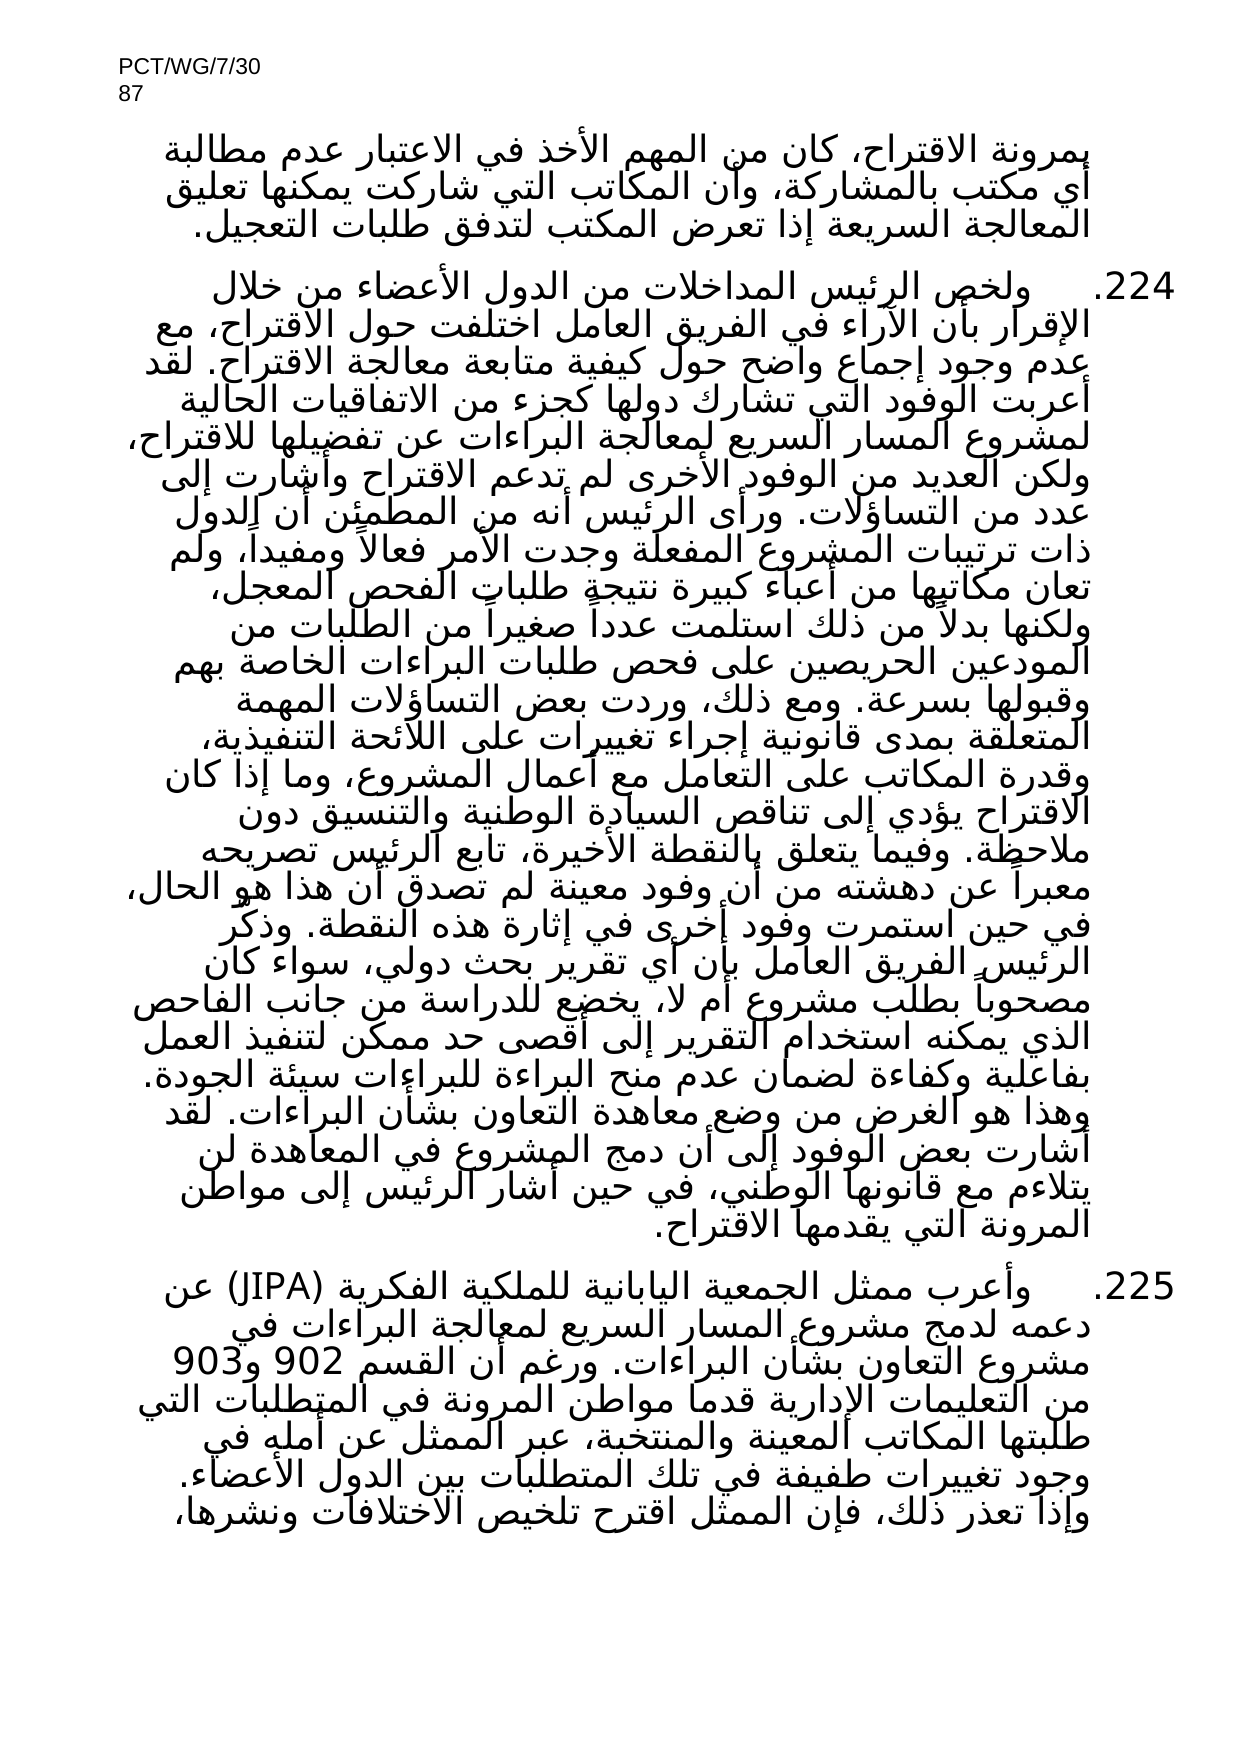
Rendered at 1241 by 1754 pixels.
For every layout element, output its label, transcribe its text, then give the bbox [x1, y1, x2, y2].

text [118, 132, 1092, 245]
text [118, 1270, 1092, 1532]
text ولخص الرئيس المداخلات من الدول الأعضاء من خلال الإقرار بأن الآراء في الفريق العامل اختلفت حول الاقتراح، مع عدم وجود إجماع واضح حول كيفية متابعة معالجة الاقتراح. لقد أعربت الوفود التي تشارك دولها كجزء من الاتفاقيات الحالية لمشروع المسار السريع لمعالجة البراءات عن تفضيلها للاقتراح، ولكن العديد من الوفود الأخرى لم تدعم الاقتراح وأشارت إلى عدد من التساؤلات. ورأى الرئيس أنه من المطمئن أن الدول ذات ترتيبات المشروع المفعلة وجدت الأمر فعالاً ومفيداً، ولم تعان مكاتبها من أعباء كبيرة نتيجة طلبات الفحص المعجل، ولكنها بدلاً من ذلك استلمت عدداً صغيراً من الطلبات من المودعين الحريصين على فحص طلبات البراءات الخاصة بهم وقبولها بسرعة. ومع ذلك، وردت بعض التساؤلات المهمة المتعلقة بمدى قانونية إجراء تغييرات على اللائحة التنفيذية، وقدرة المكاتب على التعامل مع أعمال المشروع، وما إذا كان الاقتراح يؤدي إلى تناقص السيادة الوطنية والتنسيق دون ملاحظة. وفيما يتعلق بالنقطة الأخيرة، تابع الرئيس تصريحه معبراً عن دهشته من أن وفود معينة لم تصدق أن هذا هو الحال، في حين استمرت وفود أخرى في إثارة هذه النقطة. وذكّر الرئيس الفريق العامل بأن أي تقرير بحث دولي، سواء كان مصحوباً بطلب مشروع أم لا، يخضع للدراسة من جانب الفاحص الذي يمكنه استخدام التقرير إلى أقصى حد ممكن لتنفيذ العمل بفاعلية وكفاءة لضمان عدم منح البراءة للبراءات سيئة الجودة. وهذا هو الغرض من وضع معاهدة التعاون بشأن البراءات. لقد أشارت بعض الوفود إلى أن دمج المشروع في المعاهدة لن يتلاءم مع قانونها الوطني، في حين أشار الرئيس إلى مواطن المرونة التي يقدمها الاقتراح. [118, 270, 1092, 1245]
